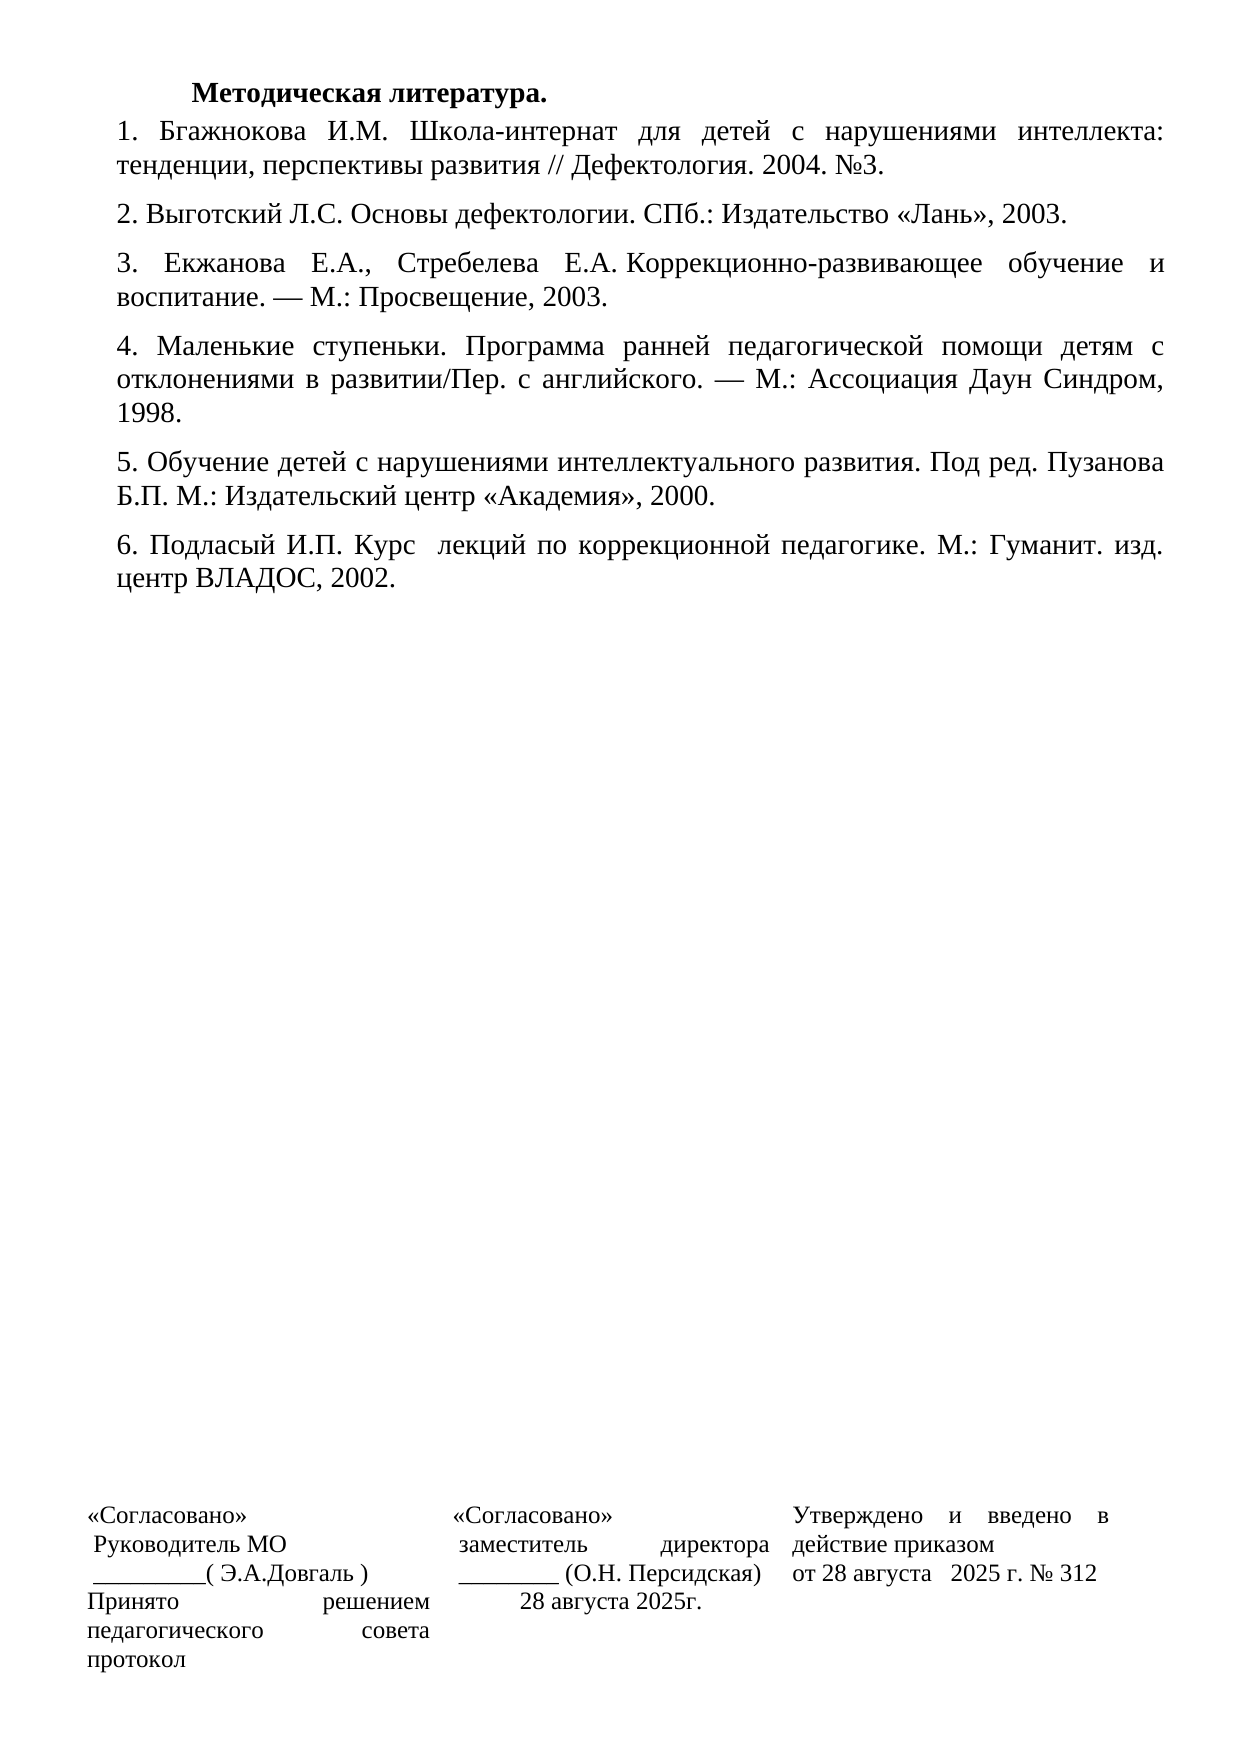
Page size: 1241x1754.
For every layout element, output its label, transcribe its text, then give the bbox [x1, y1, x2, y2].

text 6. Подласый И.П. Курс лекций по коррекционной педагогике. М.: Гуманит. изд. центр ВЛАДОС, 2002. [116, 527, 1165, 594]
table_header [781, 1500, 1121, 1673]
text Методическая литература. [191, 75, 1165, 108]
text 3. Екжанова Е.А., Стребелева Е.А. Коррекционно-развивающее обучение и воспитание. — М.: Просвещение, 2003. [116, 245, 1165, 312]
text 5. Обучение детей с нарушениями интеллектуального развития. Под ред. Пузанова Б.П. М.: Издательский центр «Академия», 2000. [116, 444, 1165, 511]
text 2. Выготский Л.С. Основы дефектологии. СПб.: Издательство «Лань», 2003. [116, 196, 1165, 230]
text 4. Маленькие ступеньки. Программа ранней педагогической помощи детям с отклонениями в развитии/Пер. с английского. — М.: Ассоциация Даун Синдром, 1998. [116, 328, 1165, 429]
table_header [76, 1500, 441, 1673]
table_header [441, 1500, 781, 1673]
text 1. Бгажнокова И.М. Школа-интернат для детей с нарушениями интеллекта: тенденции, перспективы развития // Дефектология. 2004. №3. [116, 113, 1165, 181]
